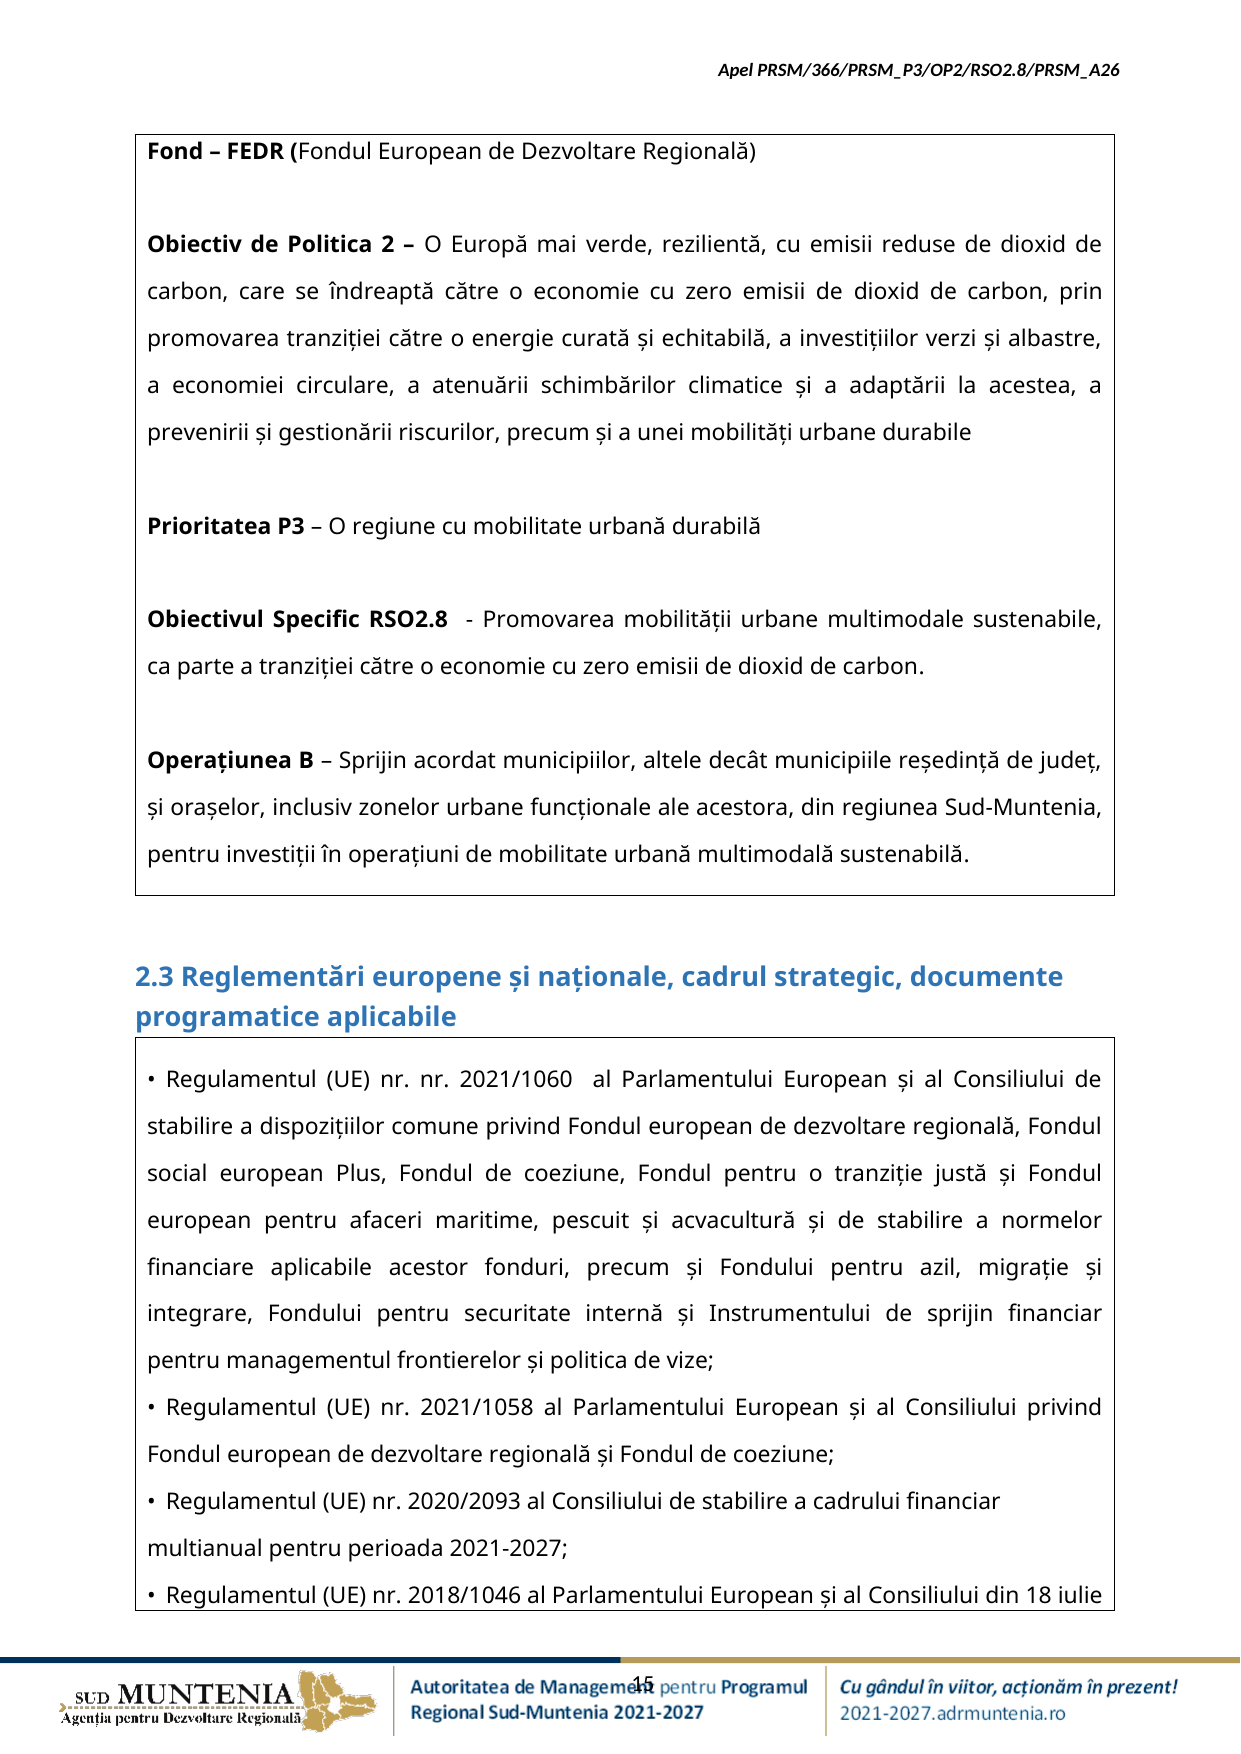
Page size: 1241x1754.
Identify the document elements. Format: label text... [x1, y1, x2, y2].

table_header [136, 135, 1114, 894]
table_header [136, 1038, 1114, 1610]
subtitle 2.3 Reglementări europene și naționale, cadrul strategic, documente programatice aplicabile [135, 957, 1150, 1034]
picture [0, 1657, 1241, 1737]
